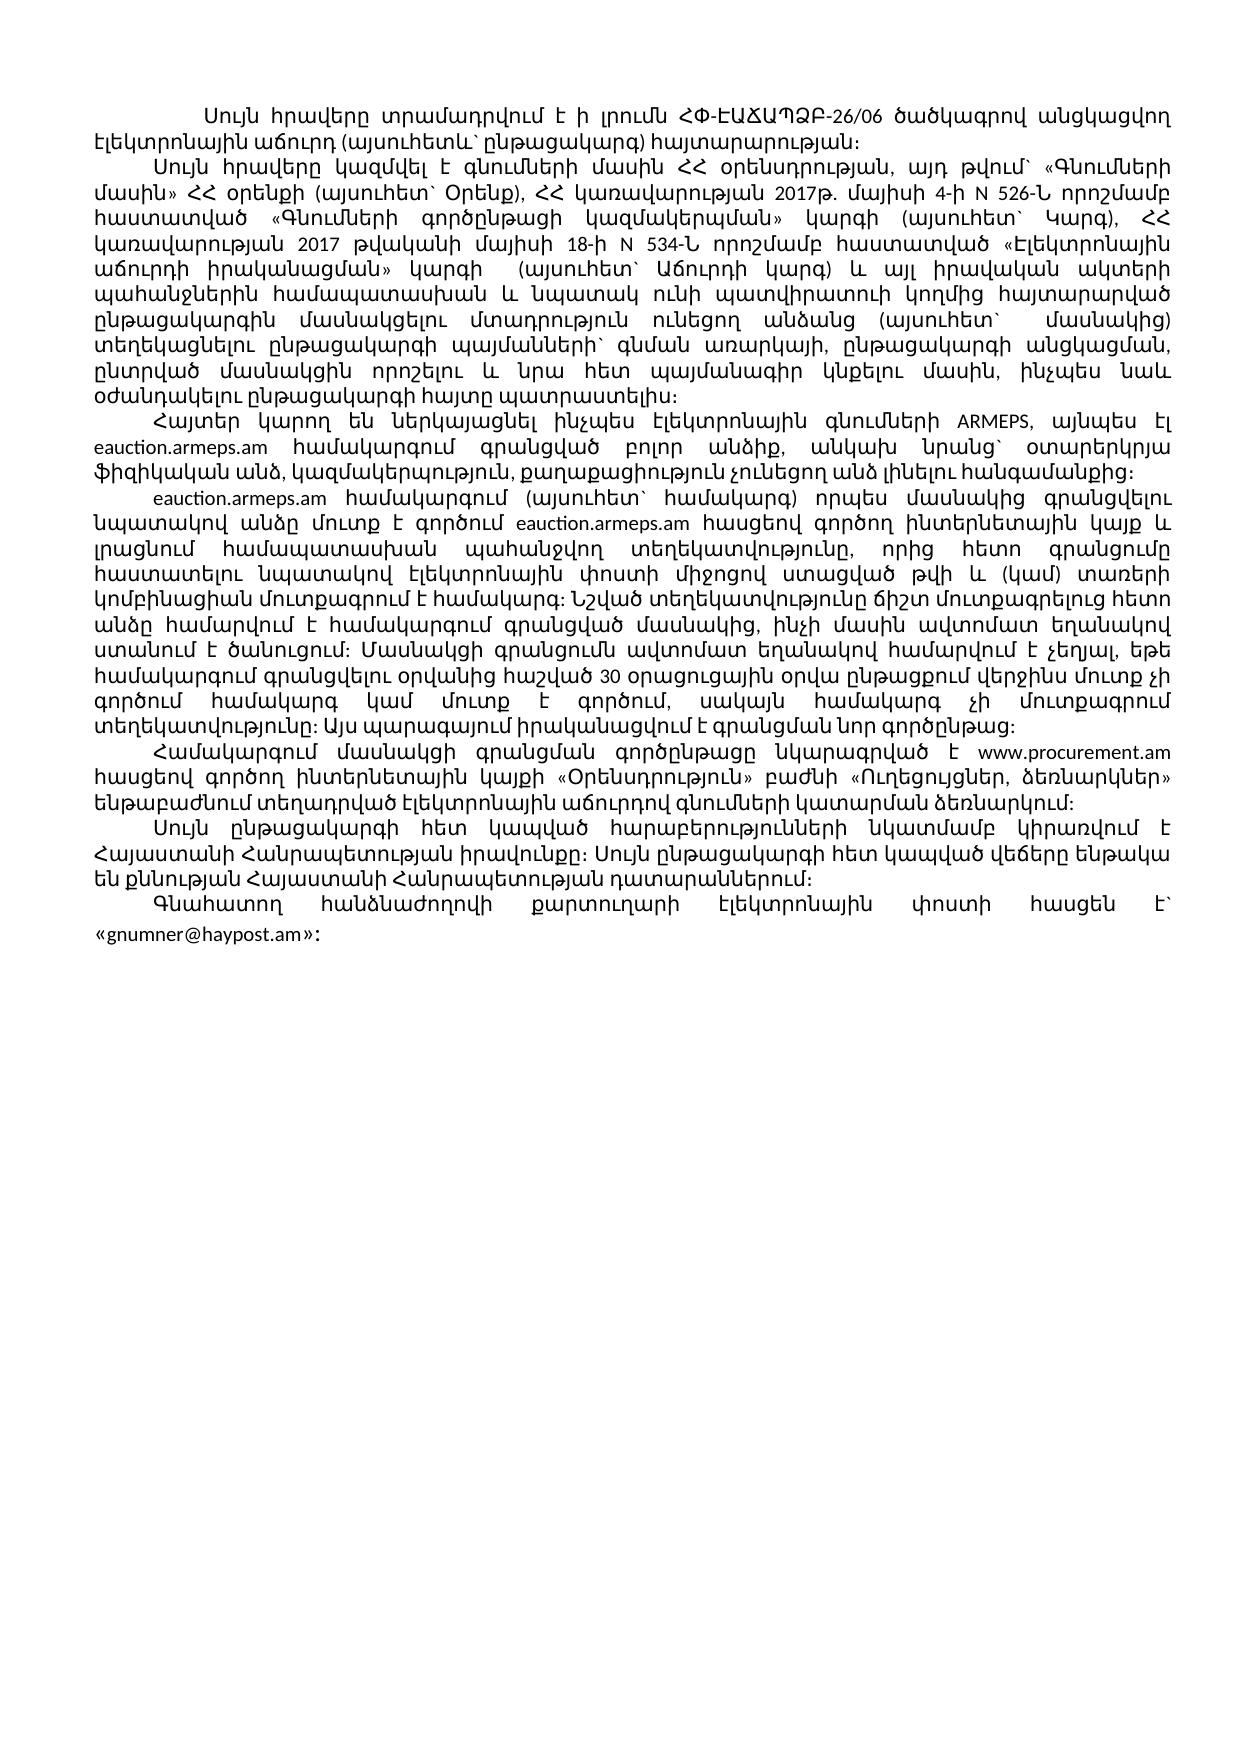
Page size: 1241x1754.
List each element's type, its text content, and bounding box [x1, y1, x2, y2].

text Գնահատող հանձնաժողովի քարտուղարի էլեկտրոնային փոստի հասցեն է` «gnumner@haypost.am»: [94, 892, 1171, 948]
text Սույն հրավերը կազմվել է գնումների մասին ՀՀ օրենսդրության, այդ թվում` «Գնումների մասին» ՀՀ օրենքի (այսուհետ` Օրենք), ՀՀ կառավարության 2017թ. մայիսի 4-ի N 526-Ն որոշմամբ հաստատված «Գնումների գործընթացի կազմակերպման» կարգի (այսուհետ` Կարգ), ՀՀ կառավարության 2017 թվականի մայիսի 18-ի N 534-Ն որոշմամբ հաստատված «Էլեկտրոնային աճուրդի իրականացման» կարգի (այսուհետ` Աճուրդի կարգ) և այլ իրավական ակտերի պահանջներին համապատասխան և նպատակ ունի պատվիրատուի կողմից հայտարարված ընթացակարգին մասնակցելու մտադրություն ունեցող անձանց (այսուհետ` մասնակից) տեղեկացնելու ընթացակարգի պայմանների` գնման առարկայի, ընթացակարգի անցկացման, ընտրված մասնակցին որոշելու և նրա հետ պայմանագիր կնքելու մասին, ինչպես նաև օժանդակելու ընթացակարգի հայտը պատրաստելիս։ [94, 154, 1171, 409]
text Սույն հրավերը տրամադրվում է ի լրումն ՀՓ-ԷԱՃԱՊՁԲ-26/06 ծածկագրով անցկացվող էլեկտրոնային աճուրդ (այսուհետև` ընթացակարգ) հայտարարության։ [94, 104, 1171, 154]
text Սույն ընթացակարգի հետ կապված հարաբերությունների նկատմամբ կիրառվում է Հայաստանի Հանրապետության իրավունքը։ Սույն ընթացակարգի հետ կապված վեճերը ենթակա են քննության Հայաստանի Հանրապետության դատարաններում։ [94, 815, 1171, 892]
text Համակարգում մասնակցի գրանցման գործընթացը նկարագրված է www.procurement.am հասցեով գործող ինտերնետային կայքի «Օրենսդրություն» բաժնի «Ուղեցույցներ, ձեռնարկներ» ենթաբաժնում տեղադրված էլեկտրոնային աճուրդով գնումների կատարման ձեռնարկում: [94, 739, 1171, 815]
text Հայտեր կարող են ներկայացնել ինչպես էլեկտրոնային գնումների ARMEPS, այնպես էլ eauction.armeps.am համակարգում գրանցված բոլոր անձիք, անկախ նրանց` օտարերկրյա ֆիզիկական անձ, կազմակերպություն, քաղաքացիություն չունեցող անձ լինելու հանգամանքից։ [94, 409, 1171, 485]
text eauction.armeps.am համակարգում (այսուհետ` համակարգ) որպես մասնակից գրանցվելու նպատակով անձը մուտք է գործում eauction.armeps.am հասցեով գործող ինտերնետային կայք և լրացնում համապատասխան պահանջվող տեղեկատվությունը, որից հետո գրանցումը հաստատելու նպատակով էլեկտրոնային փոստի միջոցով ստացված թվի և (կամ) տառերի կոմբինացիան մուտքագրում է համակարգ: Նշված տեղեկատվությունը ճիշտ մուտքագրելուց հետո անձը համարվում է համակարգում գրանցված մասնակից, ինչի մասին ավտոմատ եղանակով ստանում է ծանուցում: Մասնակցի գրանցումն ավտոմատ եղանակով համարվում է չեղյալ, եթե համակարգում գրանցվելու օրվանից հաշված 30 օրացուցային օրվա ընթացքում վերջինս մուտք չի գործում համակարգ կամ մուտք է գործում, սակայն համակարգ չի մուտքագրում տեղեկատվությունը: Այս պարագայում իրականացվում է գրանցման նոր գործընթաց: [94, 485, 1171, 739]
